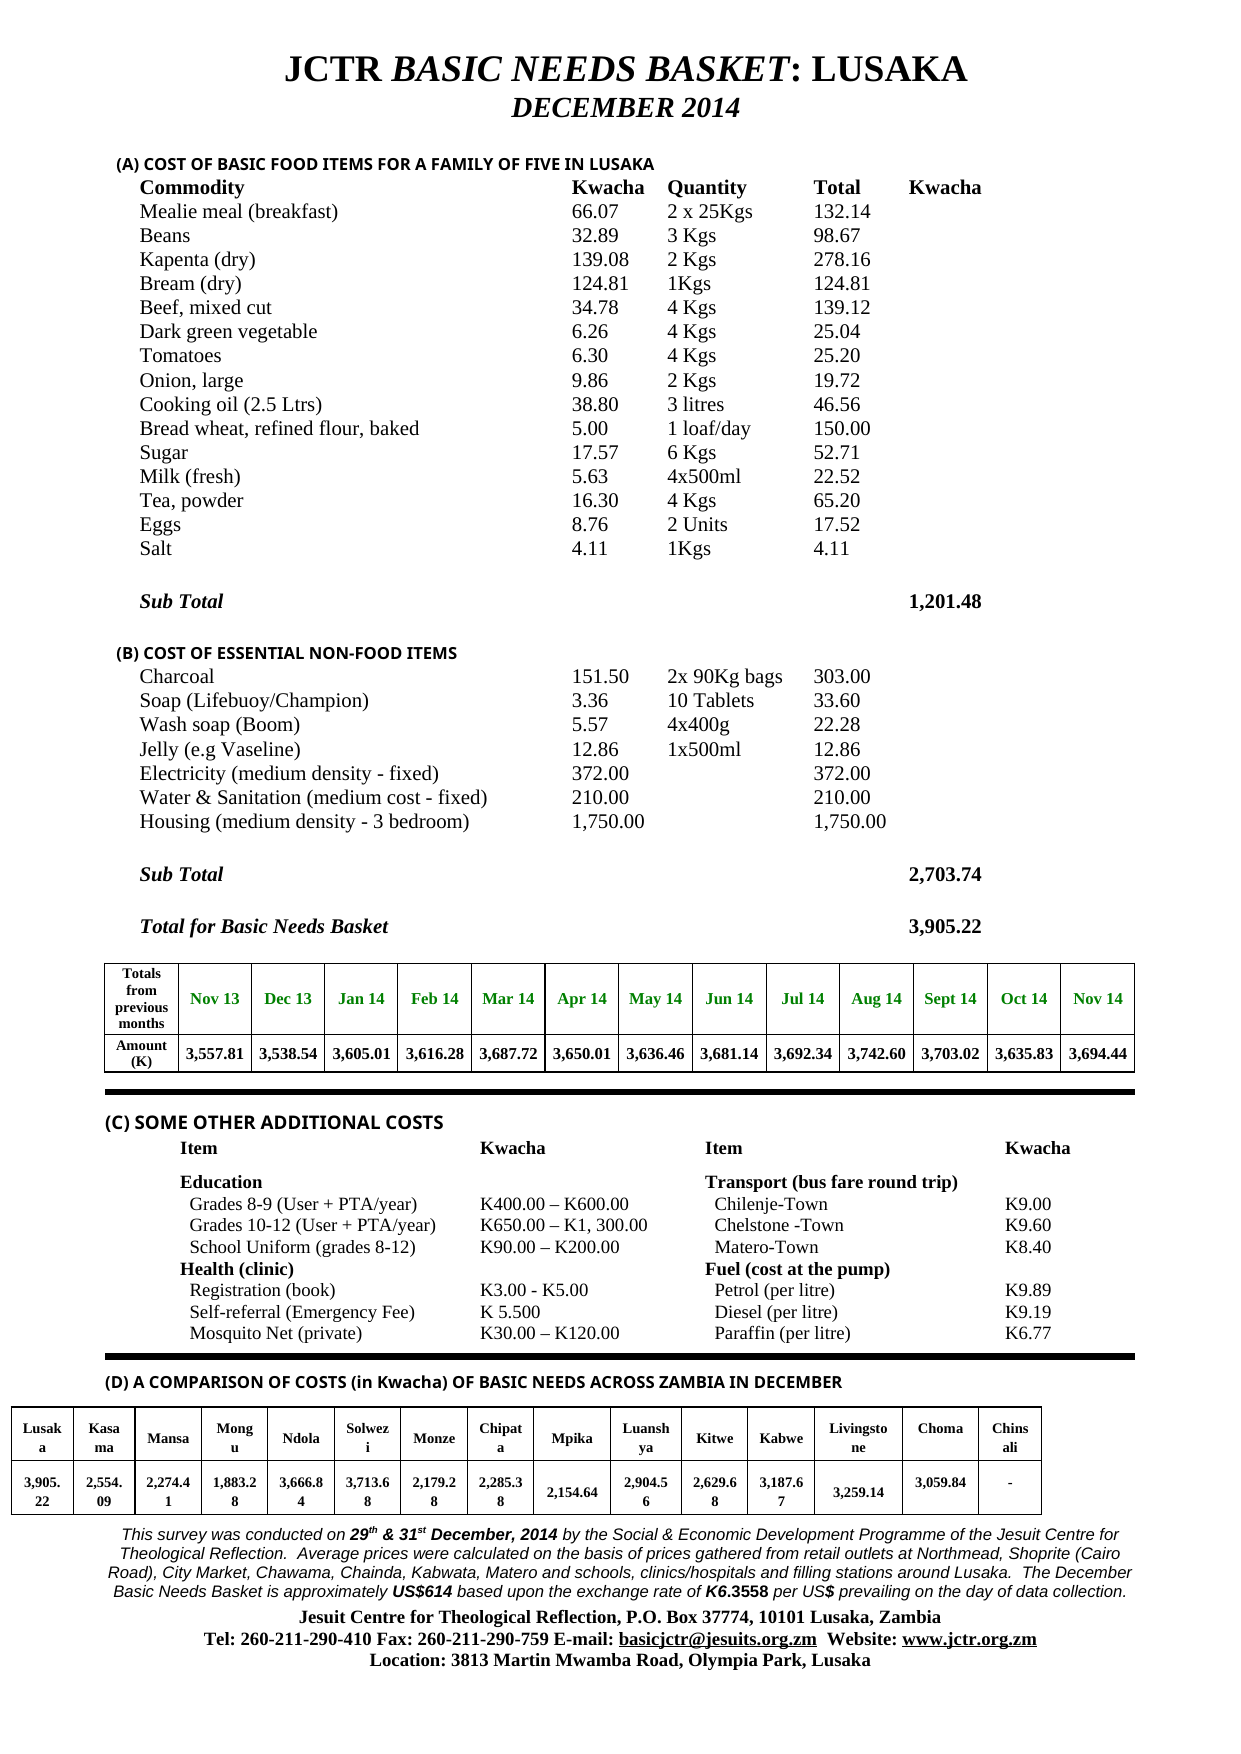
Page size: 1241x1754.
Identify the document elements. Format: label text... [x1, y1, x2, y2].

table_cell 3,636.46 [619, 1035, 692, 1071]
text Beans 32.89 3 Kgs 98.67 [116, 223, 1135, 247]
table_cell 3,538.54 [252, 1035, 324, 1071]
text Tomatoes 6.30 4 Kgs 25.20 [116, 343, 1135, 367]
table_header Luanshya [611, 1408, 681, 1460]
table_cell 3,635.83 [988, 1035, 1060, 1071]
table_cell 3,605.01 [325, 1035, 397, 1071]
table_cell 2,179.28 [401, 1461, 467, 1514]
text Beef, mixed cut 34.78 4 Kgs 139.12 [116, 295, 1135, 319]
text School Uniform (grades 8-12) K90.00 – K200.00 Matero-Town K8.40 [180, 1236, 1135, 1257]
text Salt 4.11 1Kgs 4.11 [116, 536, 1135, 560]
text (C) SOME OTHER ADDITIONAL COSTS [105, 1109, 1135, 1135]
table_cell 3,905.22 [12, 1461, 73, 1514]
text (B) COST OF ESSENTIAL NON-FOOD ITEMS [116, 642, 1135, 664]
text Grades 10-12 (User + PTA/year) K650.00 – K1, 300.00 Chelstone -Town K9.60 [180, 1214, 1135, 1236]
text Kapenta (dry) 139.08 2 Kgs 278.16 [116, 247, 1135, 271]
table_header Jun 14 [693, 964, 766, 1034]
table_header Choma [903, 1408, 978, 1460]
table_cell 2,285.38 [468, 1461, 533, 1514]
text Jelly (e.g Vaseline) 12.86 1x500ml 12.86 [116, 736, 1135, 761]
table_cell - [979, 1461, 1041, 1514]
text Self-referral (Emergency Fee) K 5.500 Diesel (per litre) K9.19 [180, 1301, 1135, 1322]
text Housing (medium density - 3 bedroom) 1,750.00 1,750.00 [116, 809, 1135, 833]
table_header Nov 14 [1061, 964, 1134, 1034]
table_cell 3,681.14 [693, 1035, 766, 1071]
text Sub Total 1,201.48 [116, 589, 1135, 613]
table_header Solwezi [335, 1408, 400, 1460]
table_cell 3,259.14 [815, 1461, 902, 1514]
text Tea, powder 16.30 4 Kgs 65.20 [116, 488, 1135, 512]
table_header Oct 14 [988, 964, 1060, 1034]
table_header Apr 14 [546, 964, 618, 1034]
text Grades 8-9 (User + PTA/year) K400.00 – K600.00 Chilenje-Town K9.00 [180, 1193, 1135, 1214]
table_cell 2,904.56 [611, 1461, 681, 1514]
table_header Kabwe [748, 1408, 814, 1460]
table_header Mpika [534, 1408, 610, 1460]
text Bream (dry) 124.81 1Kgs 124.81 [116, 271, 1135, 295]
text DECEMBER 2014 [116, 90, 1135, 123]
table_cell 3,187.67 [748, 1461, 814, 1514]
table_header Kitwe [682, 1408, 747, 1460]
text JCTR BASIC NEEDS BASKET: LUSAKA [116, 47, 1135, 90]
table_header Lusaka [12, 1408, 73, 1460]
table_header Chinsali [979, 1408, 1041, 1460]
text Sub Total 2,703.74 [105, 861, 1135, 886]
table_cell 3,687.72 [472, 1035, 544, 1071]
text Wash soap (Boom) 5.57 4x400g 22.28 [116, 712, 1135, 736]
table_header May 14 [619, 964, 692, 1034]
table_cell 3,666.84 [268, 1461, 334, 1514]
text Milk (fresh) 5.63 4x500ml 22.52 [116, 464, 1135, 488]
table_header Mongu [202, 1408, 267, 1460]
text Sugar 17.57 6 Kgs 52.71 [116, 440, 1135, 464]
text Health (clinic) Fuel (cost at the pump) [180, 1257, 1135, 1279]
table_cell Amount (K) [105, 1035, 178, 1071]
text Education Transport (bus fare round trip) [180, 1171, 1135, 1193]
text Location: 3813 Martin Mwamba Road, Olympia Park, Lusaka [105, 1649, 1135, 1671]
text Tel: 260-211-290-410 Fax: 260-211-290-759 E-mail: basicjctr@jesuits.org.zm Website: www.jctr.org.zm [105, 1628, 1135, 1649]
table_cell 3,616.28 [398, 1035, 471, 1071]
table_header Jan 14 [325, 964, 397, 1034]
table_cell 2,154.64 [534, 1461, 610, 1514]
text Bread wheat, refined flour, baked 5.00 1 loaf/day 150.00 [116, 416, 1135, 440]
table_header Feb 14 [398, 964, 471, 1034]
text Commodity Kwacha Quantity Total Kwacha [116, 175, 1135, 199]
text Registration (book) K3.00 - K5.00 Petrol (per litre) K9.89 [180, 1279, 1135, 1301]
text Mosquito Net (private) K30.00 – K120.00 Paraffin (per litre) K6.77 [180, 1322, 1135, 1344]
table_header Nov 13 [179, 964, 251, 1034]
table_cell 1,883.28 [202, 1461, 267, 1514]
table_header Dec 13 [252, 964, 324, 1034]
table_header Livingstone [815, 1408, 902, 1460]
table_cell 3,692.34 [767, 1035, 839, 1071]
text Cooking oil (2.5 Ltrs) 38.80 3 litres 46.56 [116, 392, 1135, 416]
table_cell 3,703.02 [914, 1035, 987, 1071]
table_cell 3,713.68 [335, 1461, 400, 1514]
table_header Aug 14 [840, 964, 913, 1034]
text Dark green vegetable 6.26 4 Kgs 25.04 [116, 319, 1135, 343]
text (A) COST OF BASIC FOOD ITEMS FOR A FAMILY OF FIVE IN LUSAKA [116, 152, 1135, 175]
table_header Mar 14 [472, 964, 544, 1034]
table_header Jul 14 [767, 964, 839, 1034]
table_cell 3,557.81 [179, 1035, 251, 1071]
table_cell 3,650.01 [546, 1035, 618, 1071]
table_header Ndola [268, 1408, 334, 1460]
table_cell 2,629.68 [682, 1461, 747, 1514]
text Total for Basic Needs Basket 3,905.22 [105, 914, 1135, 938]
table_header Sept 14 [914, 964, 987, 1034]
text Electricity (medium density - fixed) 372.00 372.00 [116, 761, 1135, 784]
text Onion, large 9.86 2 Kgs 19.72 [116, 367, 1135, 392]
table_cell 2,274.41 [136, 1461, 201, 1514]
text Charcoal 151.50 2x 90Kg bags 303.00 [116, 664, 1135, 688]
text Jesuit Centre for Theological Reflection, P.O. Box 37774, 10101 Lusaka, Zambia [105, 1606, 1135, 1628]
table_header Chipata [468, 1408, 533, 1460]
text Soap (Lifebuoy/Champion) 3.36 10 Tablets 33.60 [116, 688, 1135, 712]
table_cell 2,554.09 [74, 1461, 134, 1514]
text (D) A COMPARISON OF COSTS (in Kwacha) OF BASIC NEEDS ACROSS ZAMBIA IN DECEMBER [105, 1371, 1135, 1394]
table_header Monze [401, 1408, 467, 1460]
table_header Mansa [136, 1408, 201, 1460]
table_cell 3,694.44 [1061, 1035, 1134, 1071]
text Mealie meal (breakfast) 66.07 2 x 25Kgs 132.14 [116, 199, 1135, 223]
table_header Kasama [74, 1408, 134, 1460]
text Water & Sanitation (medium cost - fixed) 210.00 210.00 [116, 784, 1135, 809]
table_header Totals from previous months [105, 964, 178, 1034]
table_cell 3,742.60 [840, 1035, 913, 1071]
text This survey was conducted on 29th & 31st December, 2014 by the Social & Economic Development Programme of the Jesuit Centre for Theological Reflection. Average prices were calculated on the basis of prices gathered from retail outlets at Northmead, Shoprite (Cairo Road), City Market, Chawama, Chainda, Kabwata, Matero and schools, clinics/hospitals and filling stations around Lusaka. The December Basic Needs Basket is approximately US$614 based upon the exchange rate of K6.3558 per US$ prevailing on the day of data collection. [105, 1525, 1135, 1601]
text Item Kwacha Item Kwacha [180, 1137, 1135, 1159]
text Eggs 8.76 2 Units 17.52 [116, 512, 1135, 536]
table_cell 3,059.84 [903, 1461, 978, 1514]
